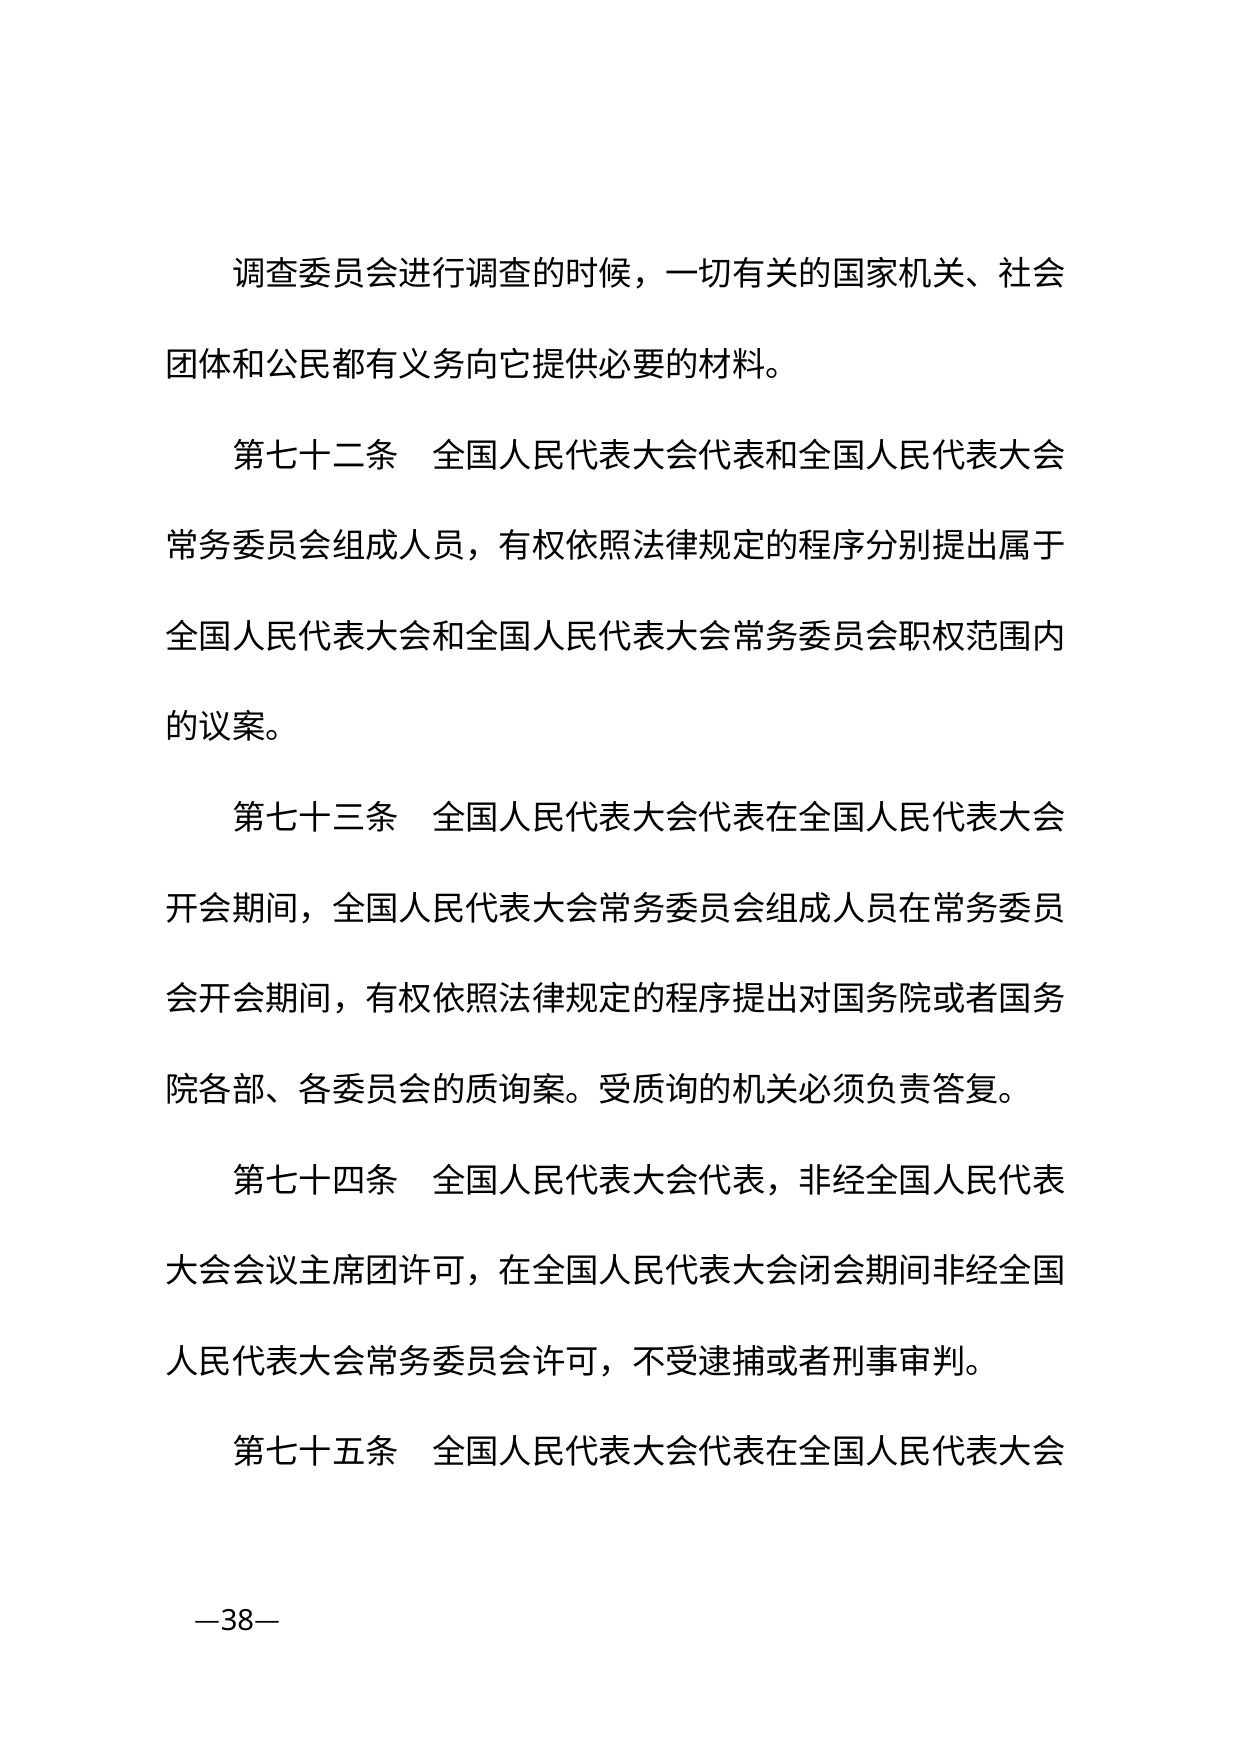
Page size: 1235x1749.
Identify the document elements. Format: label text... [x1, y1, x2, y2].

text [165, 1404, 1087, 1495]
text 第七十三条 全国人民代表大会代表在全国人民代表大会开会期间，全国人民代表大会常务委员会组成人员在常务委员会开会期间，有权依照法律规定的程序提出对国务院或者国务院各部、各委员会的质询案。受质询的机关必须负责答复。 [165, 770, 1087, 1132]
text 第七十二条 全国人民代表大会代表和全国人民代表大会常务委员会组成人员，有权依照法律规定的程序分别提出属于全国人民代表大会和全国人民代表大会常务委员会职权范围内的议案。 [165, 407, 1087, 770]
text 第七十四条 全国人民代表大会代表，非经全国人民代表大会会议主席团许可，在全国人民代表大会闭会期间非经全国人民代表大会常务委员会许可，不受逮捕或者刑事审判。 [165, 1132, 1087, 1404]
text 调查委员会进行调查的时候，一切有关的国家机关、社会团体和公民都有义务向它提供必要的材料。 [165, 226, 1087, 407]
